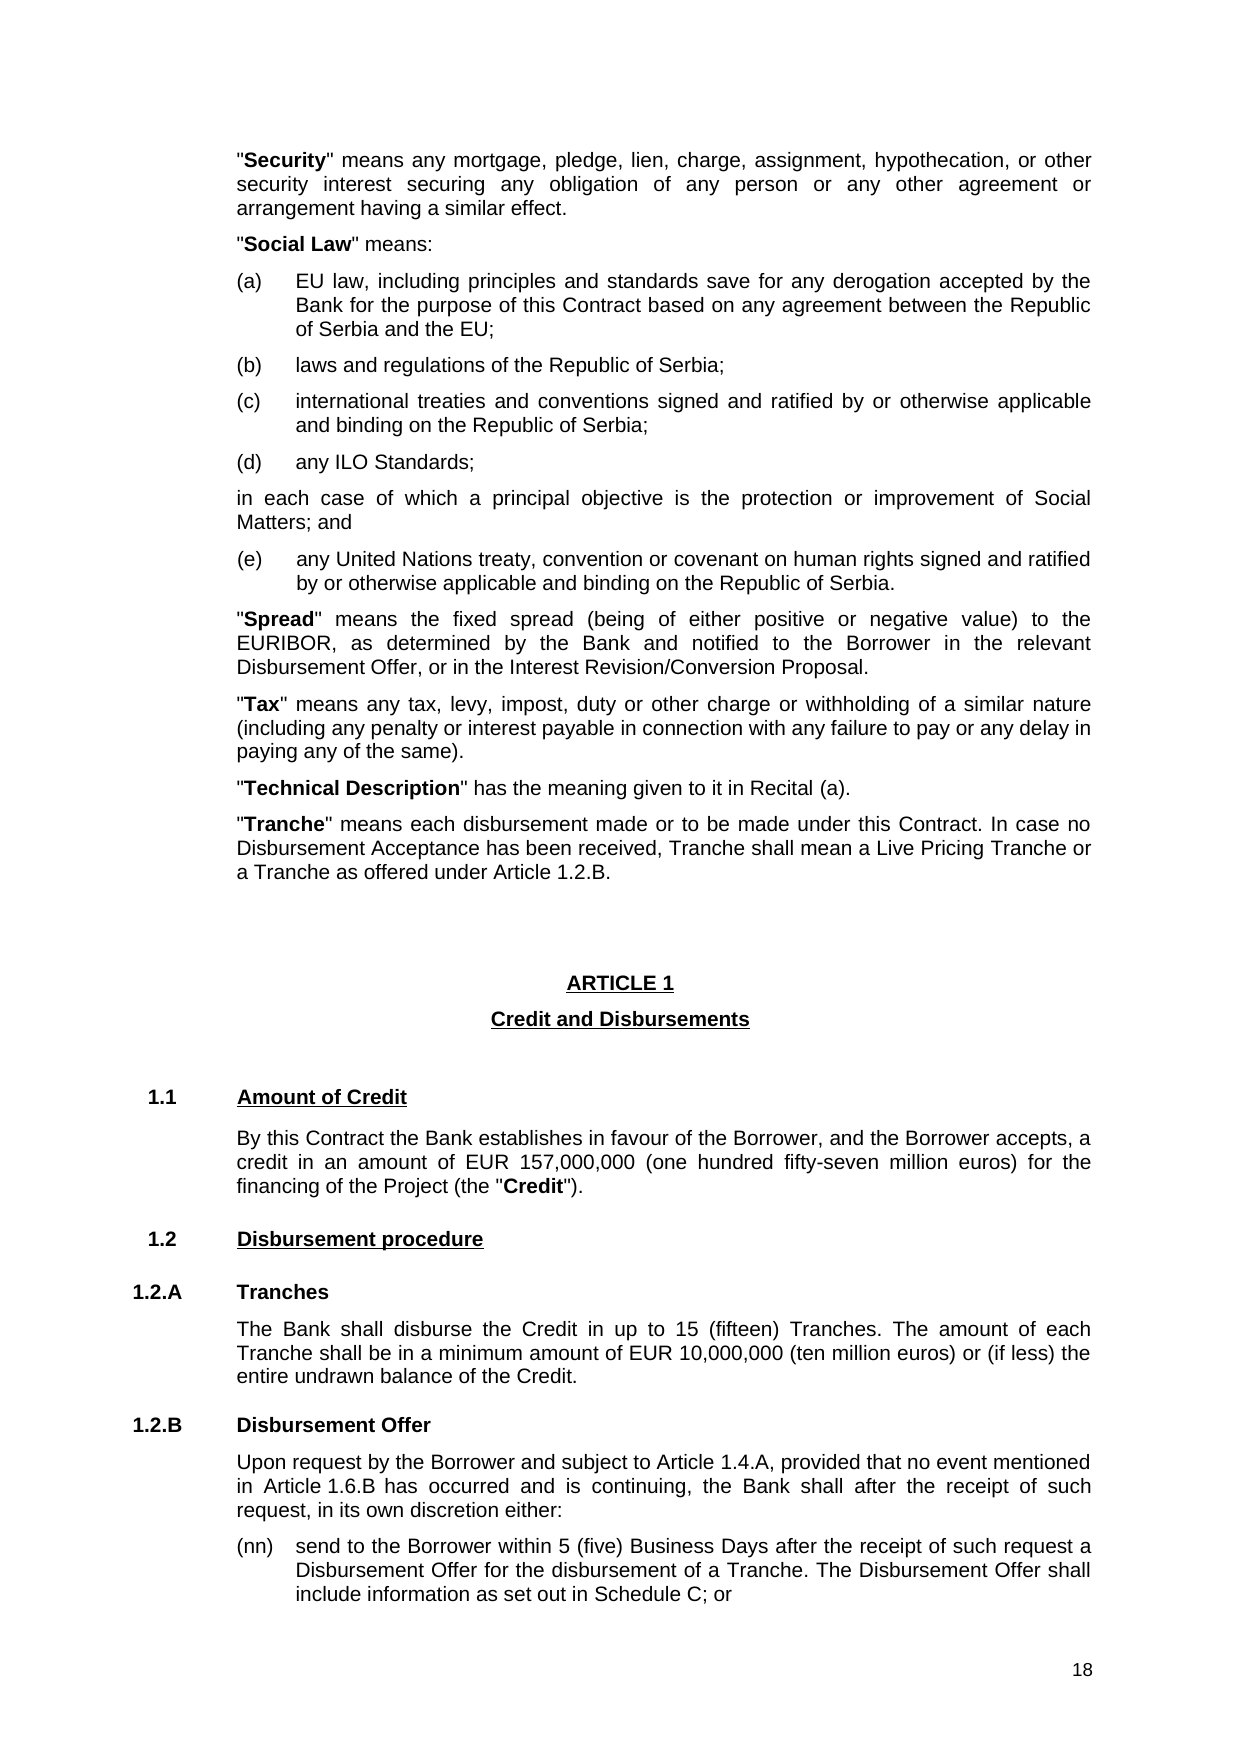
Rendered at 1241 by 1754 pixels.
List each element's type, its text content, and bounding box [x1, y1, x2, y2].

subtitle Amount of Credit [148, 1085, 1092, 1109]
subtitle Tranches [132, 1280, 1092, 1304]
text "Security" means any mortgage, pledge, lien, charge, assignment, hypothecation, or other security interest securing any obligation of any person or any other agreement or arrangement having a similar effect. [236, 148, 1092, 219]
list any ILO Standards; [236, 450, 1092, 474]
text By this Contract the Bank establishes in favour of the Borrower, and the Borrower accepts, a credit in an amount of EUR 157,000,000 (one hundred fifty-seven million euros) for the financing of the Project (the "Credit"). [236, 1126, 1092, 1198]
list laws and regulations of the Republic of Serbia; [236, 353, 1092, 377]
list EU law, including principles and standards save for any derogation accepted by the Bank for the purpose of this Contract based on any agreement between the Republic of Serbia and the EU; [236, 268, 1092, 340]
text "Tax" means any tax, levy, impost, duty or other charge or withholding of a similar nature (including any penalty or interest payable in connection with any failure to pay or any delay in paying any of the same). [236, 691, 1092, 763]
text "Social Law" means: [236, 232, 1092, 256]
text Upon request by the Borrower and subject to Article 1.4.A, provided that no event mentioned in Article 1.6.B has occurred and is continuing, the Bank shall after the receipt of such request, in its own discretion either: [236, 1450, 1092, 1522]
subtitle Disbursement Offer [132, 1413, 1092, 1437]
subtitle Disbursement procedure [148, 1227, 1092, 1251]
list any United Nations treaty, convention or covenant on human rights signed and ratified by or otherwise applicable and binding on the Republic of Serbia. [237, 547, 1092, 594]
list international treaties and conventions signed and ratified by or otherwise applicable and binding on the Republic of Serbia; [236, 389, 1092, 437]
text in each case of which a principal objective is the protection or improvement of Social Matters; and [236, 486, 1092, 534]
list send to the Borrower within 5 (five) Business Days after the receipt of such request a Disbursement Offer for the disbursement of a Tranche. The Disbursement Offer shall include information as set out in Schedule C; or [236, 1534, 1092, 1606]
title Credit and Disbursements [148, 1007, 1092, 1031]
text "Spread" means the fixed spread (being of either positive or negative value) to the EURIBOR, as determined by the Bank and notified to the Borrower in the relevant Disbursement Offer, or in the Interest Revision/Conversion Proposal. [236, 607, 1092, 679]
text "Tranche" means each disbursement made or to be made under this Contract. In case no Disbursement Acceptance has been received, Tranche shall mean a Live Pricing Tranche or a Tranche as offered under Article 1.2.B. [236, 812, 1092, 884]
text "Technical Description" has the meaning given to it in Recital (a). [236, 776, 1092, 800]
text The Bank shall disburse the Credit in up to 15 (fifteen) Tranches. The amount of each Tranche shall be in a minimum amount of EUR 10,000,000 (ten million euros) or (if less) the entire undrawn balance of the Credit. [236, 1316, 1092, 1388]
